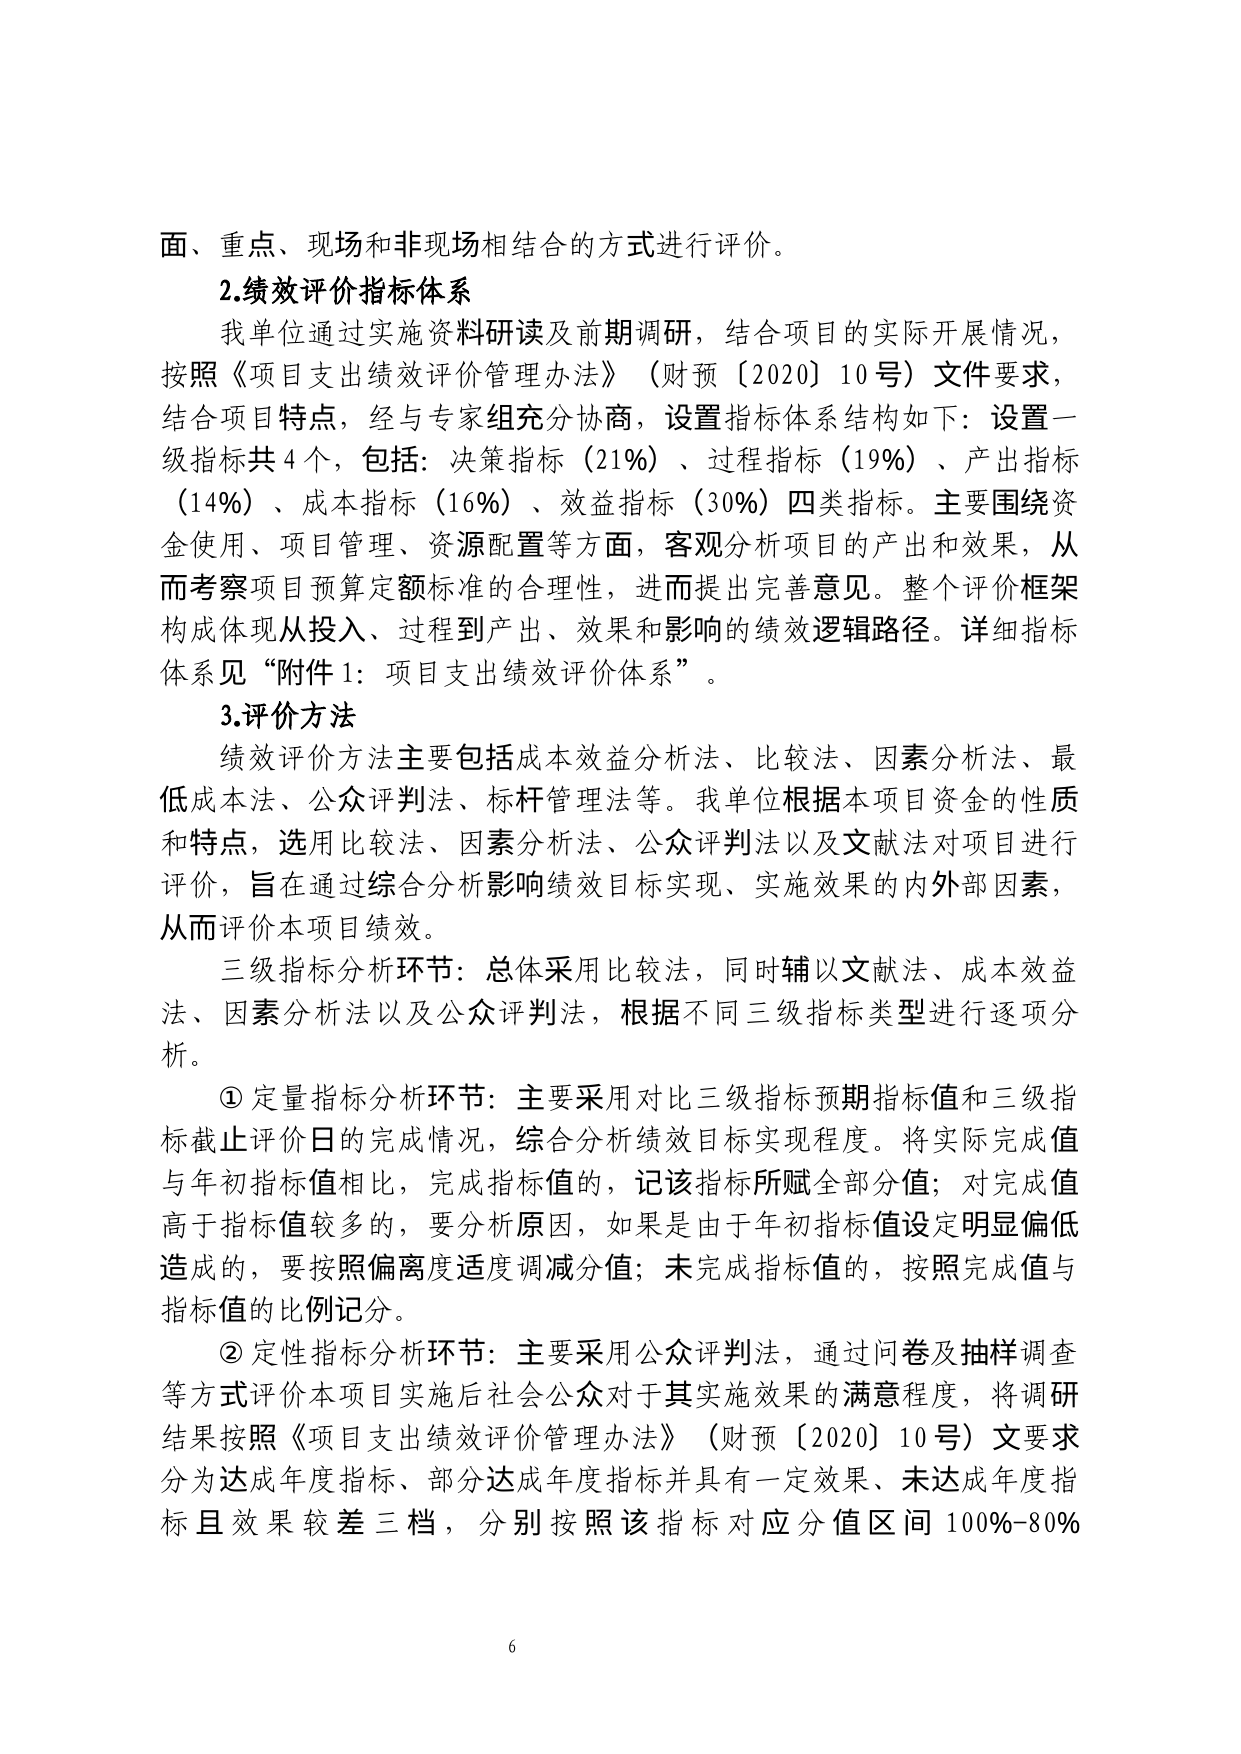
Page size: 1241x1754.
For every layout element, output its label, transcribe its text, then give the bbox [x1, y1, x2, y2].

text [159, 209, 1081, 267]
text 三级指标分析环节：总体采用比较法，同时辅以文献法、成本效益法、因素分析法以及公众评判法，根据不同三级指标类型进行逐项分析。 [159, 947, 1081, 1074]
text ①定量指标分析环节：主要采用对比三级指标预期指标值和三级指标截止评价日的完成情况，综合分析绩效目标实现程度。将实际完成值与年初指标值相比，完成指标值的，记该指标所赋全部分值；对完成值高于指标值较多的，要分析原因，如果是由于年初指标值设定明显偏低造成的，要按照偏离度适度调减分值；未完成指标值的，按照完成值与指标值的比例记分。 [159, 1074, 1081, 1329]
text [159, 1329, 1081, 1542]
subtitle 2.绩效评价指标体系 [159, 267, 1081, 309]
subtitle 3.评价方法 [159, 692, 1081, 734]
text 我单位通过实施资料研读及前期调研，结合项目的实际开展情况，按照《项目支出绩效评价管理办法》（财预〔2020〕10号）文件要求，结合项目特点，经与专家组充分协商，设置指标体系结构如下：设置一级指标共4个，包括：决策指标（21%）、过程指标（19%）、产出指标（14%）、成本指标（16%）、效益指标（30%）四类指标。主要围绕资金使用、项目管理、资源配置等方面，客观分析项目的产出和效果，从而考察项目预算定额标准的合理性，进而提出完善意见。整个评价框架构成体现从投入、过程到产出、效果和影响的绩效逻辑路径。详细指标体系见“附件1：项目支出绩效评价体系”。 [159, 309, 1081, 692]
text 绩效评价方法主要包括成本效益分析法、比较法、因素分析法、最低成本法、公众评判法、标杆管理法等。我单位根据本项目资金的性质和特点，选用比较法、因素分析法、公众评判法以及文献法对项目进行评价，旨在通过综合分析影响绩效目标实现、实施效果的内外部因素，从而评价本项目绩效。 [159, 734, 1081, 947]
